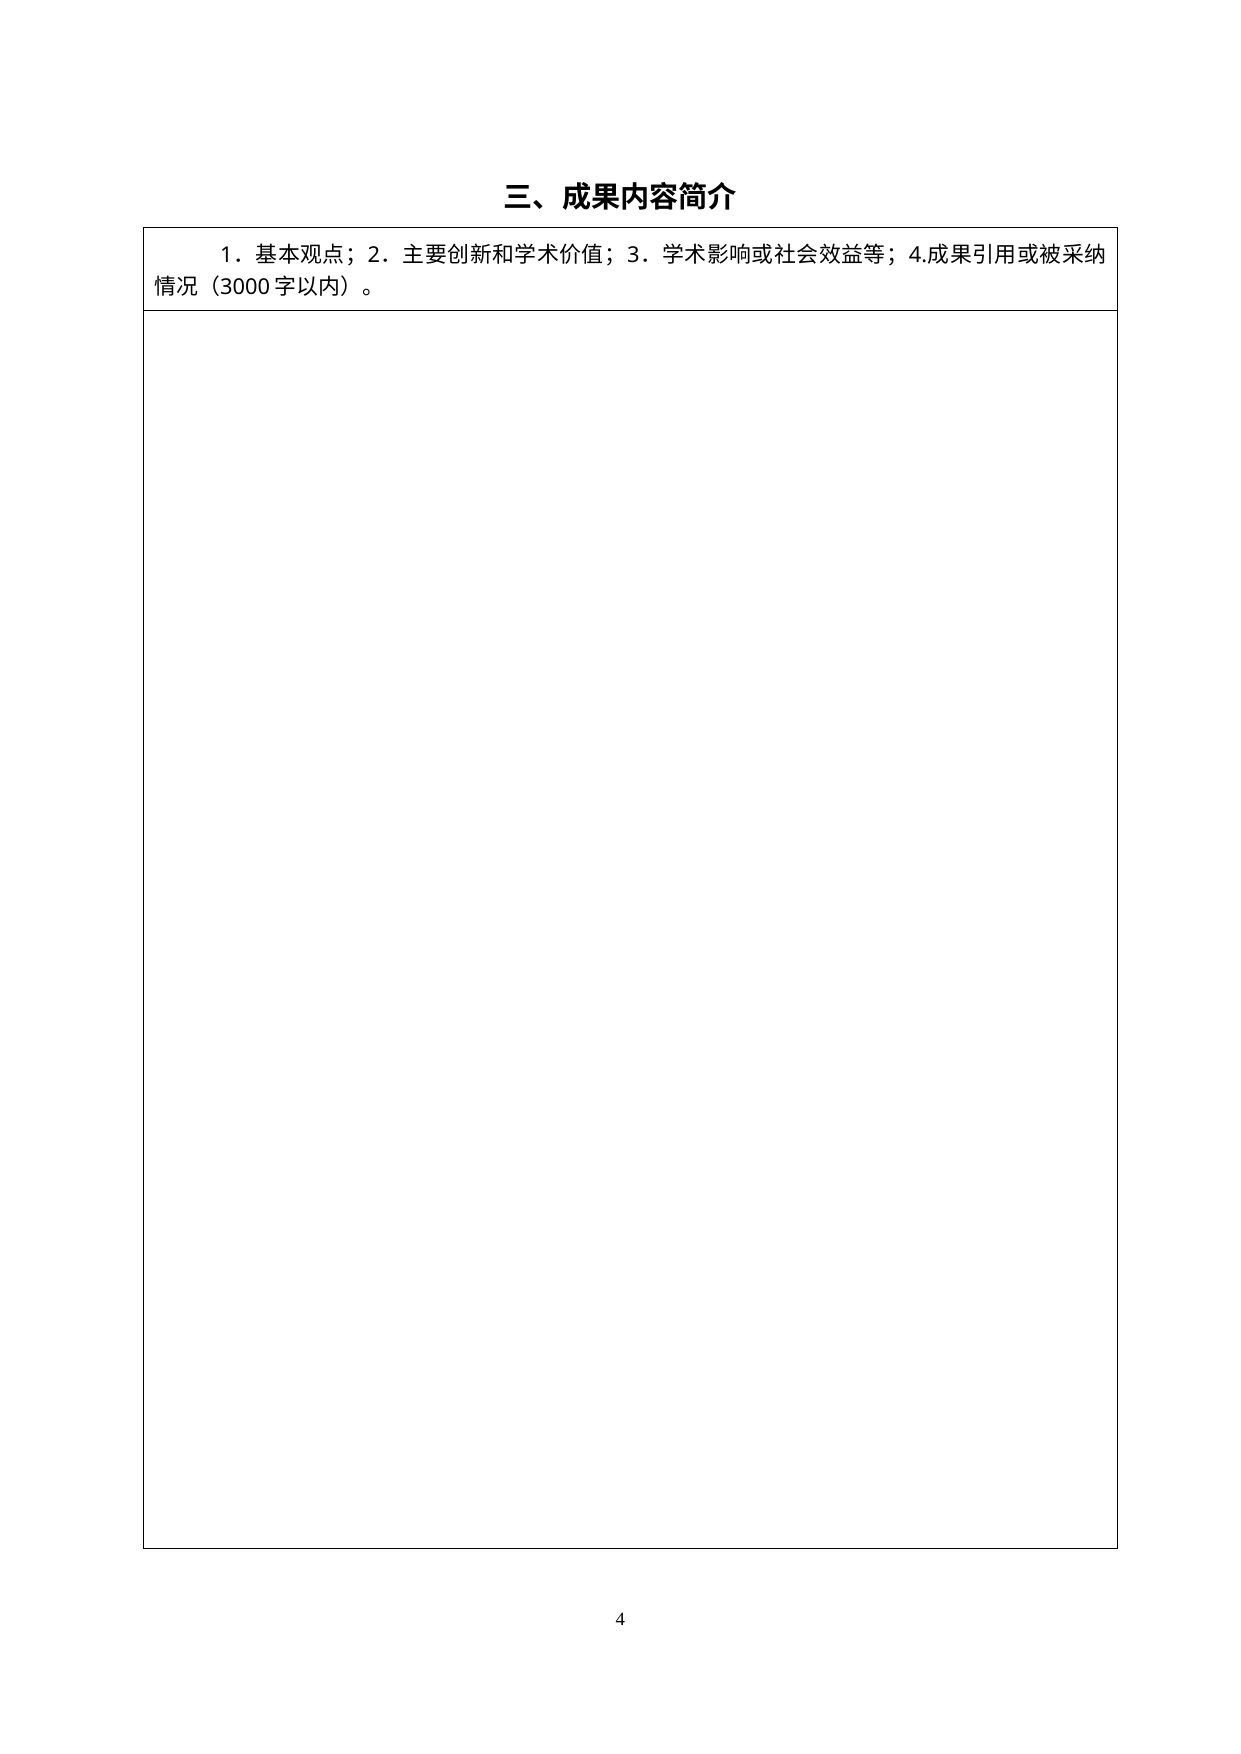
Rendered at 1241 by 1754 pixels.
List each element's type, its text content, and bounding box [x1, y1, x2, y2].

text 三、成果内容简介 [187, 162, 1053, 227]
table_cell [144, 311, 1117, 1548]
table_header 1．基本观点；2．主要创新和学术价值；3．学术影响或社会效益等；4.成果引用或被采纳情况（3000字以内）。 [144, 228, 1117, 309]
